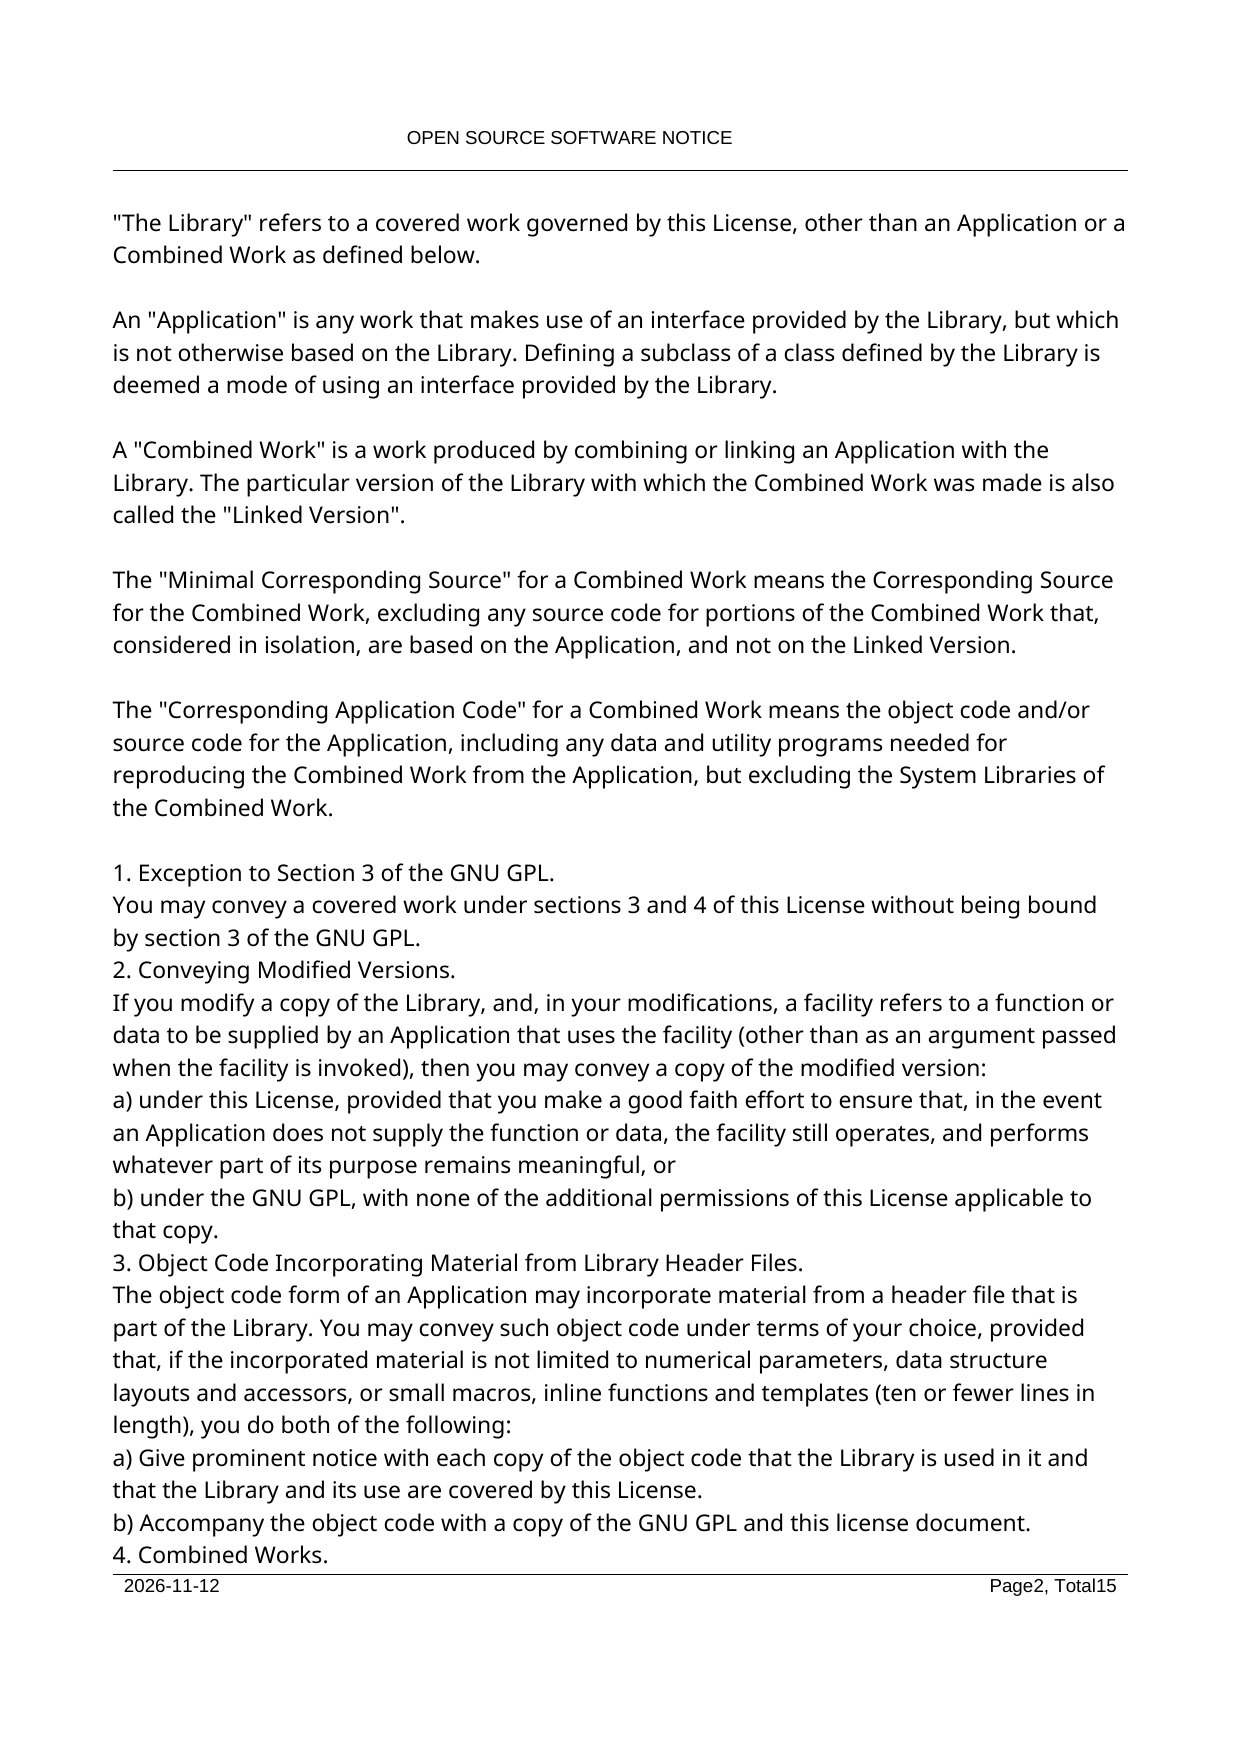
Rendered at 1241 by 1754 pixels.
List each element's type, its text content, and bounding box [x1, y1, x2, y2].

text You may convey a covered work under sections 3 and 4 of this License without being bound by section 3 of the GNU GPL. [112, 889, 1128, 954]
text b) under the GNU GPL, with none of the additional permissions of this License applicable to that copy. [112, 1181, 1128, 1246]
text a) under this License, provided that you make a good faith effort to ensure that, in the event an Application does not supply the function or data, the facility still operates, and performs whatever part of its purpose remains meaningful, or [112, 1084, 1128, 1181]
text a) Give prominent notice with each copy of the object code that the Library is used in it and that the Library and its use are covered by this License. [112, 1441, 1128, 1506]
text 1. Exception to Section 3 of the GNU GPL. [112, 856, 1128, 889]
text 2. Conveying Modified Versions. [112, 954, 1128, 986]
text b) Accompany the object code with a copy of the GNU GPL and this license document. [112, 1506, 1128, 1539]
text 3. Object Code Incorporating Material from Library Header Files. [112, 1246, 1128, 1279]
text The "Corresponding Application Code" for a Combined Work means the object code and/or source code for the Application, including any data and utility programs needed for reproducing the Combined Work from the Application, but excluding the System Libraries of the Combined Work. [112, 694, 1128, 824]
text 4. Combined Works. [112, 1539, 1128, 1571]
text The "Minimal Corresponding Source" for a Combined Work means the Corresponding Source for the Combined Work, excluding any source code for portions of the Combined Work that, considered in isolation, are based on the Application, and not on the Linked Version. [112, 564, 1128, 661]
text If you modify a copy of the Library, and, in your modifications, a facility refers to a function or data to be supplied by an Application that uses the facility (other than as an argument passed when the facility is invoked), then you may convey a copy of the modified version: [112, 986, 1128, 1084]
text "The Library" refers to a covered work governed by this License, other than an Application or a Combined Work as defined below. [112, 206, 1128, 271]
text An "Application" is any work that makes use of an interface provided by the Library, but which is not otherwise based on the Library. Defining a subclass of a class defined by the Library is deemed a mode of using an interface provided by the Library. [112, 304, 1128, 401]
text The object code form of an Application may incorporate material from a header file that is part of the Library. You may convey such object code under terms of your choice, provided that, if the incorporated material is not limited to numerical parameters, data structure layouts and accessors, or small macros, inline functions and templates (ten or fewer lines in length), you do both of the following: [112, 1279, 1128, 1441]
text A "Combined Work" is a work produced by combining or linking an Application with the Library. The particular version of the Library with which the Combined Work was made is also called the "Linked Version". [112, 434, 1128, 531]
